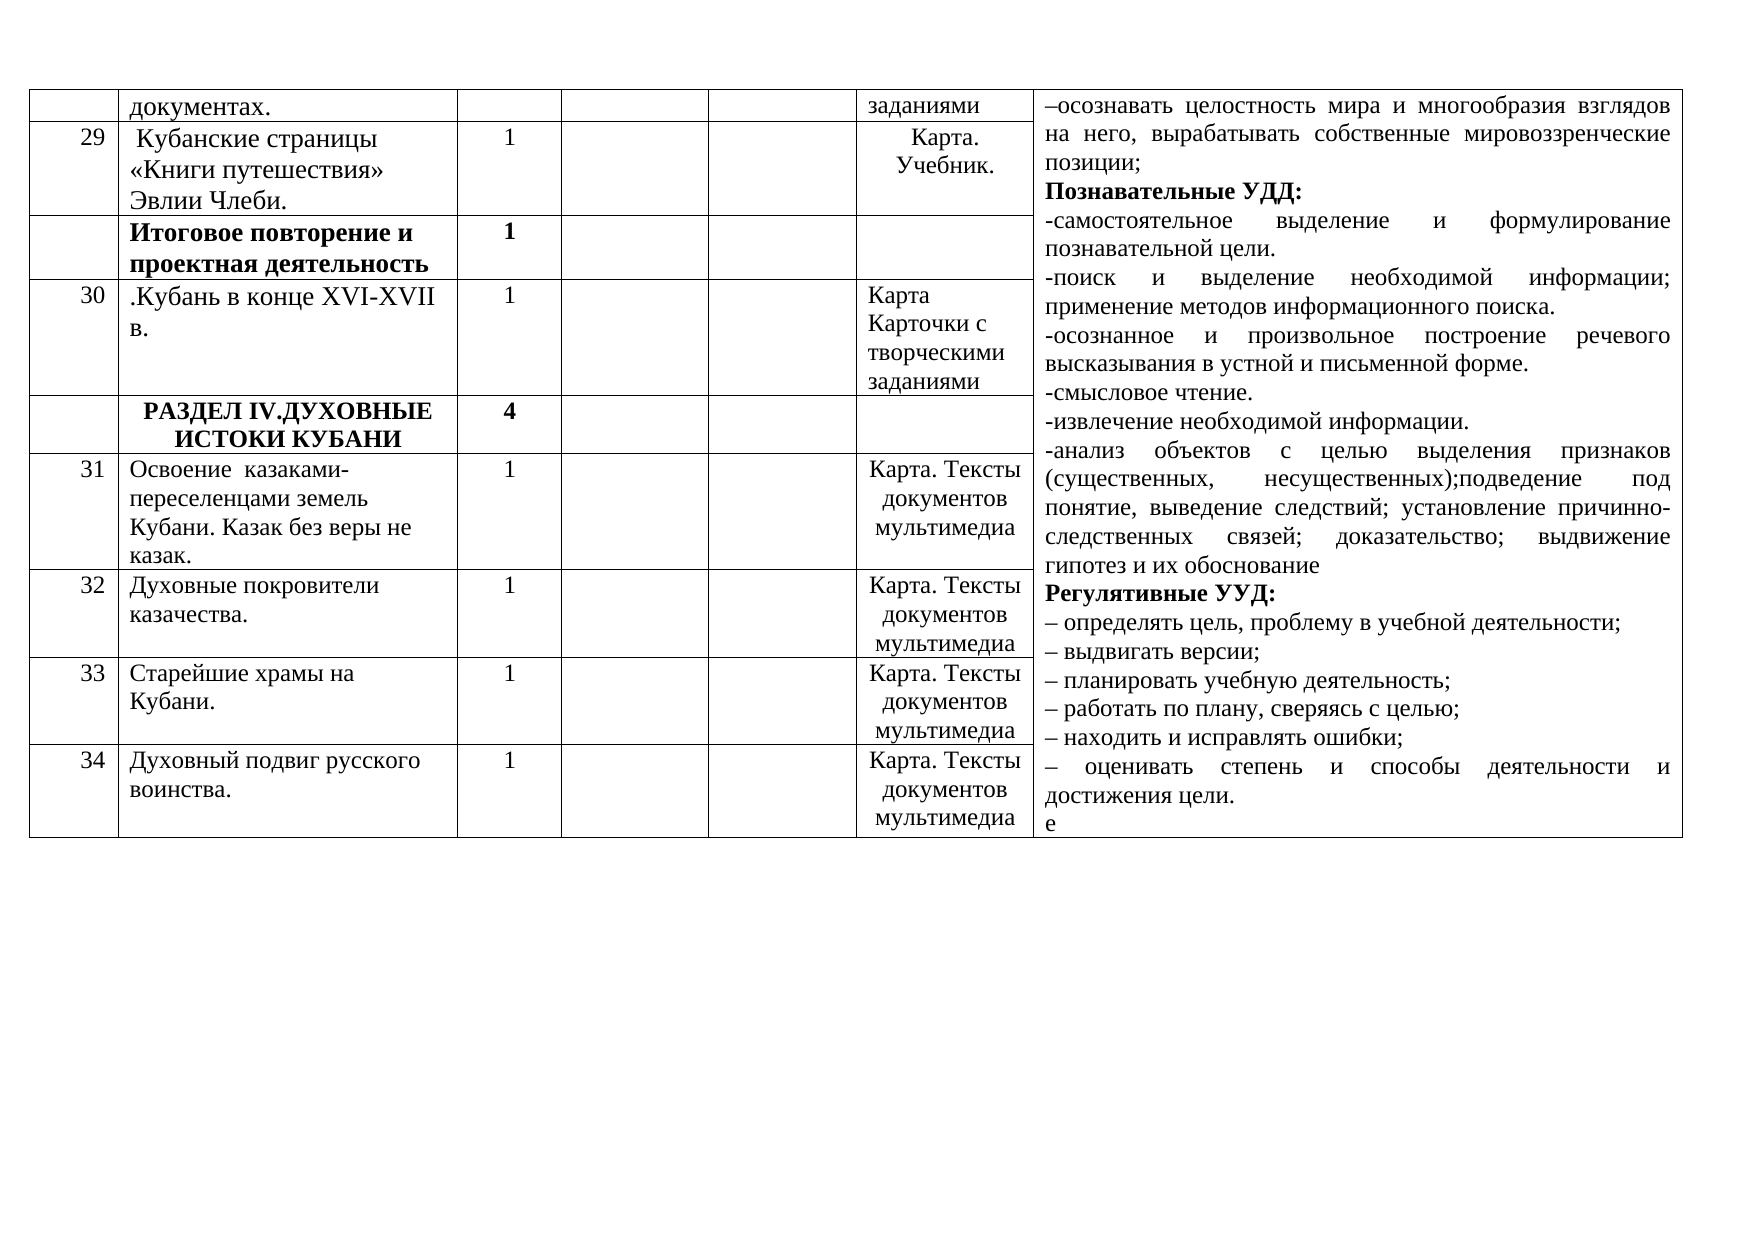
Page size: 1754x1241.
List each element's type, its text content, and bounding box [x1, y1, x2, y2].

table_cell Карта. Тексты документов мультимедиа [857, 745, 1033, 837]
table_cell [709, 122, 856, 215]
table_cell 1 [458, 216, 561, 279]
table_cell 30 [30, 280, 118, 395]
table_cell [562, 658, 708, 744]
table_cell [562, 122, 708, 215]
table_cell [857, 216, 1033, 279]
table_cell [709, 454, 856, 569]
table_cell 1 [458, 122, 561, 215]
table_cell Карта. Тексты документов мультимедиа [857, 658, 1033, 744]
table_cell [562, 90, 708, 121]
table_cell 28 [30, 90, 118, 121]
table_cell .Кубань в конце XVI-XVII в. [119, 280, 457, 395]
table_cell 29 [30, 122, 118, 215]
table_cell [562, 396, 708, 453]
table_cell [562, 570, 708, 657]
table_cell 1 [458, 570, 561, 657]
table_cell 32 [30, 570, 118, 657]
table_cell [857, 396, 1033, 453]
table_cell 33 [30, 658, 118, 744]
table_cell 4 [458, 396, 561, 453]
table_cell Кубанские страницы «Книги путешествия» Эвлии Члеби. [119, 122, 457, 215]
table_cell Карта Карточки с творческими заданиями [857, 280, 1033, 395]
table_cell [857, 90, 1033, 121]
table_cell [709, 280, 856, 395]
table_cell [562, 216, 708, 279]
table_cell Духовные покровители казачества. [119, 570, 457, 657]
table_cell Карта. Учебник. [857, 122, 1033, 215]
table_cell [30, 396, 118, 453]
table_cell [562, 454, 708, 569]
table_cell [562, 280, 708, 395]
table_cell 1 [458, 280, 561, 395]
table_cell [709, 396, 856, 453]
table_cell РАЗДЕЛ IV.ДУХОВНЫЕ ИСТОКИ КУБАНИ [119, 396, 457, 453]
table_cell [709, 745, 856, 837]
table_cell Карта. Тексты документов мультимедиа [857, 570, 1033, 657]
table_cell 1 [458, 90, 561, 121]
table_cell 1 [458, 454, 561, 569]
table_cell [562, 745, 708, 837]
table_cell Старейшие храмы на Кубани. [119, 658, 457, 744]
table_cell 34 [30, 745, 118, 837]
table_cell 1 [458, 745, 561, 837]
table_cell Итоговое повторение и проектная деятельность [119, 216, 457, 279]
table_cell 31 [30, 454, 118, 569]
table_cell [709, 570, 856, 657]
table_cell [709, 658, 856, 744]
table_cell [30, 216, 118, 279]
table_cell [119, 90, 457, 121]
table_cell [709, 216, 856, 279]
table_cell Освоение казаками-переселенцами земель Кубани. Казак без веры не казак. [119, 454, 457, 569]
table_cell Духовный подвиг русского воинства. [119, 745, 457, 837]
table_cell Карта. Тексты документов мультимедиа [857, 454, 1033, 569]
table_cell [709, 90, 856, 121]
table_cell 1 [458, 658, 561, 744]
